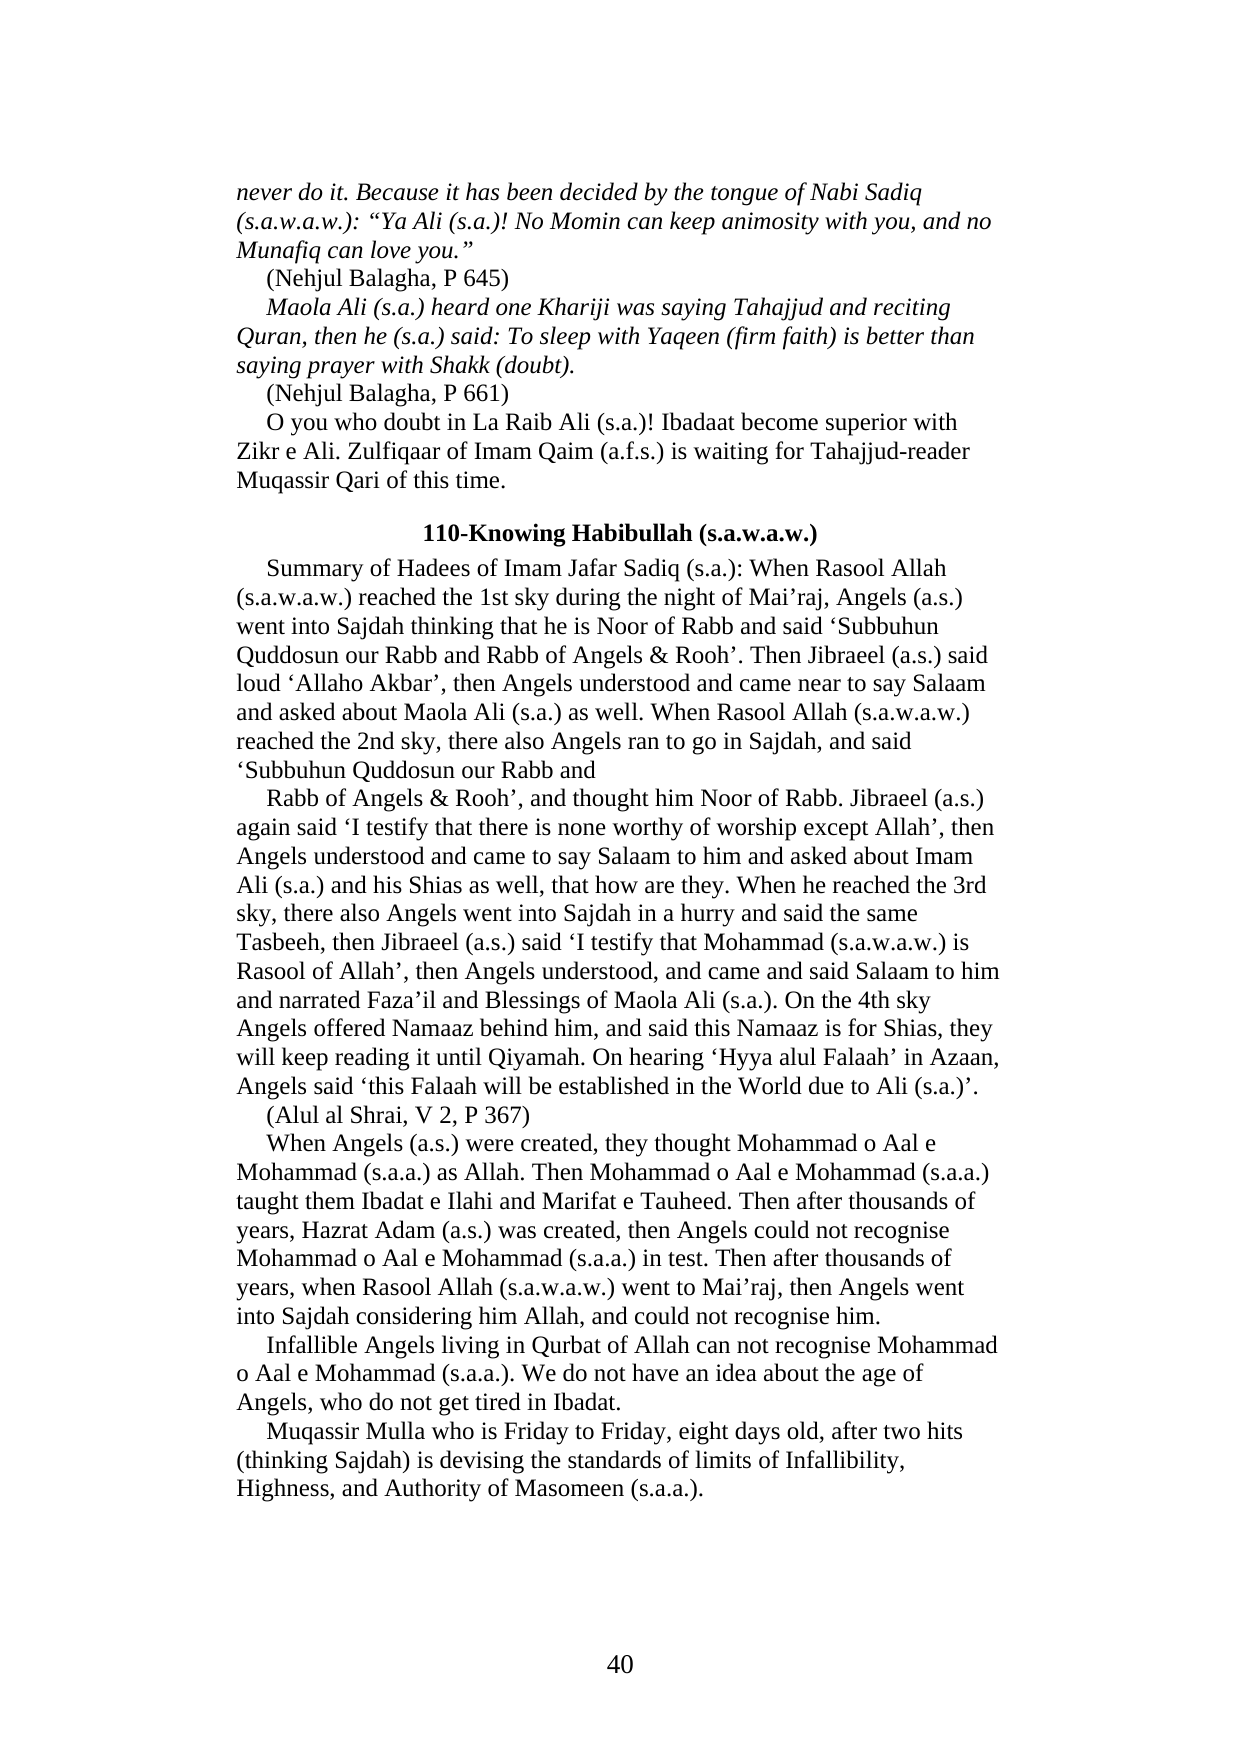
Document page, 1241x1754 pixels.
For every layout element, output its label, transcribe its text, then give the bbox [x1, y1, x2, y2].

text Summary of Hadees of Imam Jafar Sadiq (s.a.): When Rasool Allah (s.a.w.a.w.) reached the 1st sky during the night of Mai’raj, Angels (a.s.) went into Sajdah thinking that he is Noor of Rabb and said ‘Subbuhun Quddosun our Rabb and Rabb of Angels & Rooh’. Then Jibraeel (a.s.) said loud ‘ ’, then understood and came near to say Salaam and asked about (s.a.) as well. When Rasool Allah (s.a.w.a.w.) reached the 2nd sky, there also ran to go in Sajdah, and said ‘ our Rabb and [236, 553, 1004, 783]
text Muqassir Mulla who is Friday to Friday, eight days old, after two hits (thinking Sajdah) is devising the standards of limits of Infallibility, Highness, and Authority of Masomeen (s.a.a.). [236, 1416, 1004, 1502]
text O you who doubt in La Raib Ali (s.a.)! Ibadaat become superior with Zikr e . Zulfiqaar of Imam Qaim (a.f.s.) is waiting for Tahajjud-reader of this time. [236, 407, 1004, 493]
subtitle 110-Knowing Habibullah (s.a.w.a.w.) [236, 518, 1004, 547]
text Maola (s.a.) heard one Khariji was saying Tahajjud and reciting Quran, then he (s.a.) said: To sleep with Yaqeen (firm faith) is better than saying prayer with Shakk (doubt). [236, 292, 1004, 378]
text (Nehjul Balagha, P 645) [236, 263, 1004, 292]
text (Alul al Shrai, V 2, P 367) [236, 1100, 1004, 1128]
text (Nehjul Balagha, P 661) [236, 378, 1004, 407]
text Rabb of & Rooh’, and thought him Noor of Rabb. Jibraeel (a.s.) again said ‘I testify that there is none worthy of worship except Allah’, then Angels understood and came to say Salaam to him and asked about Imam Ali (s.a.) and his Shias as well, that how are they. When he reached the 3rd sky, there also Angels went into Sajdah in a hurry and said the same Tasbeeh, then Jibraeel (a.s.) said ‘I testify that Mohammad (s.a.w.a.w.) is Rasool of Allah’, then Angels understood, and came and said Salaam to him and narrated Faza’il and Blessings of Maola Ali (s.a.). On the 4th sky offered Namaaz behind him, and said this Namaaz is for Shias, they will keep reading it until Qiyamah. On hearing ‘Hyya alul Falaah’ in Azaan, said ‘this Falaah will be established in the World due to (s.a.)’. [236, 783, 1004, 1100]
text Infallible living in Qurbat of Allah can not recognise o Aal e (s.a.a.). We do not have an idea about the age of , who do not get tired in Ibadat. [236, 1330, 1004, 1416]
text When (a.s.) were created, they thought o Aal e (s.a.a.) as Allah. Then o Aal e (s.a.a.) taught them Ibadat e Ilahi and Marifat e Tauheed. Then after thousands of years, (a.s.) was created, then could not recognise o Aal e (s.a.a.) in test. Then after thousands of years, when Rasool Allah (s.a.w.a.w.) went to , then went into Sajdah considering him Allah, and could not recognise him. [236, 1128, 1004, 1330]
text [236, 177, 1004, 263]
